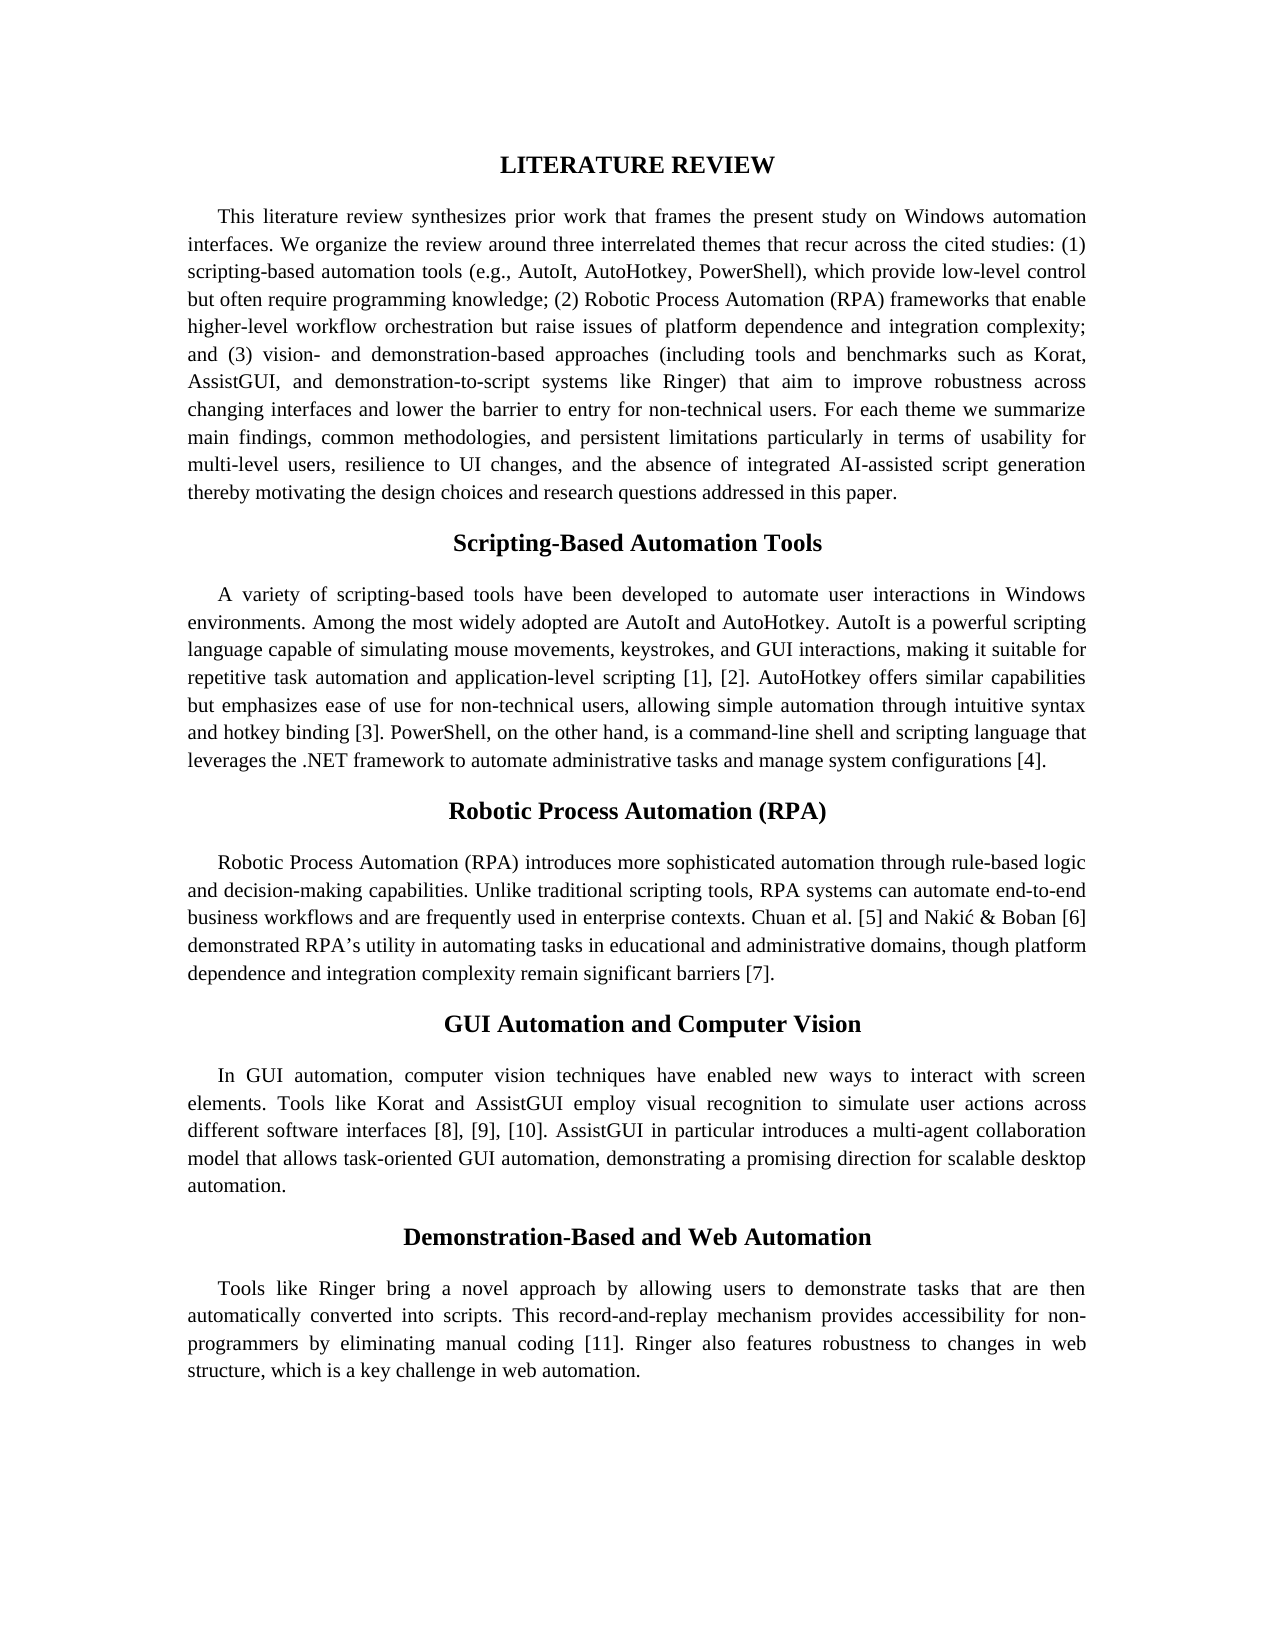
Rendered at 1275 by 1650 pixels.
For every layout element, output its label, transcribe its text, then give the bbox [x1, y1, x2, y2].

text Robotic Process Automation (RPA) introduces more sophisticated automation through rule-based logic and decision-making capabilities. Unlike traditional scripting tools, RPA systems can automate end-to-end business workflows and are frequently used in enterprise contexts. Chuan et al. [5] and Nakić & Boban [6] demonstrated RPA’s utility in automating tasks in educational and administrative domains, though platform dependence and integration complexity remain significant barriers [7]. [187, 850, 1087, 984]
text This literature review synthesizes prior work that frames the present study on Windows automation interfaces. We organize the review around three interrelated themes that recur across the cited studies: (1) scripting-based automation tools (e.g., AutoIt, AutoHotkey, PowerShell), which provide low-level control but often require programming knowledge; (2) Robotic Process Automation (RPA) frameworks that enable higher-level workflow orchestration but raise issues of platform dependence and integration complexity; and (3) vision- and demonstration-based approaches (including tools and benchmarks such as Korat, AssistGUI, and demonstration-to-script systems like Ringer) that aim to improve robustness across changing interfaces and lower the barrier to entry for non-technical users. For each theme we summarize main findings, common methodologies, and persistent limitations particularly in terms of usability for multi-level users, resilience to UI changes, and the absence of integrated AI-assisted script generation thereby motivating the design choices and research questions addressed in this paper. [187, 204, 1087, 504]
text Tools like Ringer bring a novel approach by allowing users to demonstrate tasks that are then automatically converted into scripts. This record-and-replay mechanism provides accessibility for non-programmers by eliminating manual coding [11]. Ringer also features robustness to changes in web structure, which is a key challenge in web automation. [187, 1276, 1087, 1382]
text In GUI automation, computer vision techniques have enabled new ways to interact with screen elements. Tools like Korat and AssistGUI employ visual recognition to simulate user actions across different software interfaces [8], [9], [10]. AssistGUI in particular introduces a multi-agent collaboration model that allows task-oriented GUI automation, demonstrating a promising direction for scalable desktop automation. [187, 1063, 1087, 1197]
text LITERATURE REVIEW [187, 150, 1087, 179]
text Scripting-Based Automation Tools [187, 528, 1087, 557]
text GUI Automation and Computer Vision [187, 1009, 1087, 1038]
text Demonstration-Based and Web Automation [187, 1222, 1087, 1250]
text Robotic Process Automation (RPA) [187, 796, 1087, 825]
text A variety of scripting-based tools have been developed to automate user interactions in Windows environments. Among the most widely adopted are AutoIt and AutoHotkey. AutoIt is a powerful scripting language capable of simulating mouse movements, keystrokes, and GUI interactions, making it suitable for repetitive task automation and application-level scripting [1], [2]. AutoHotkey offers similar capabilities but emphasizes ease of use for non-technical users, allowing simple automation through intuitive syntax and hotkey binding [3]. PowerShell, on the other hand, is a command-line shell and scripting language that leverages the .NET framework to automate administrative tasks and manage system configurations [4]. [187, 582, 1087, 772]
